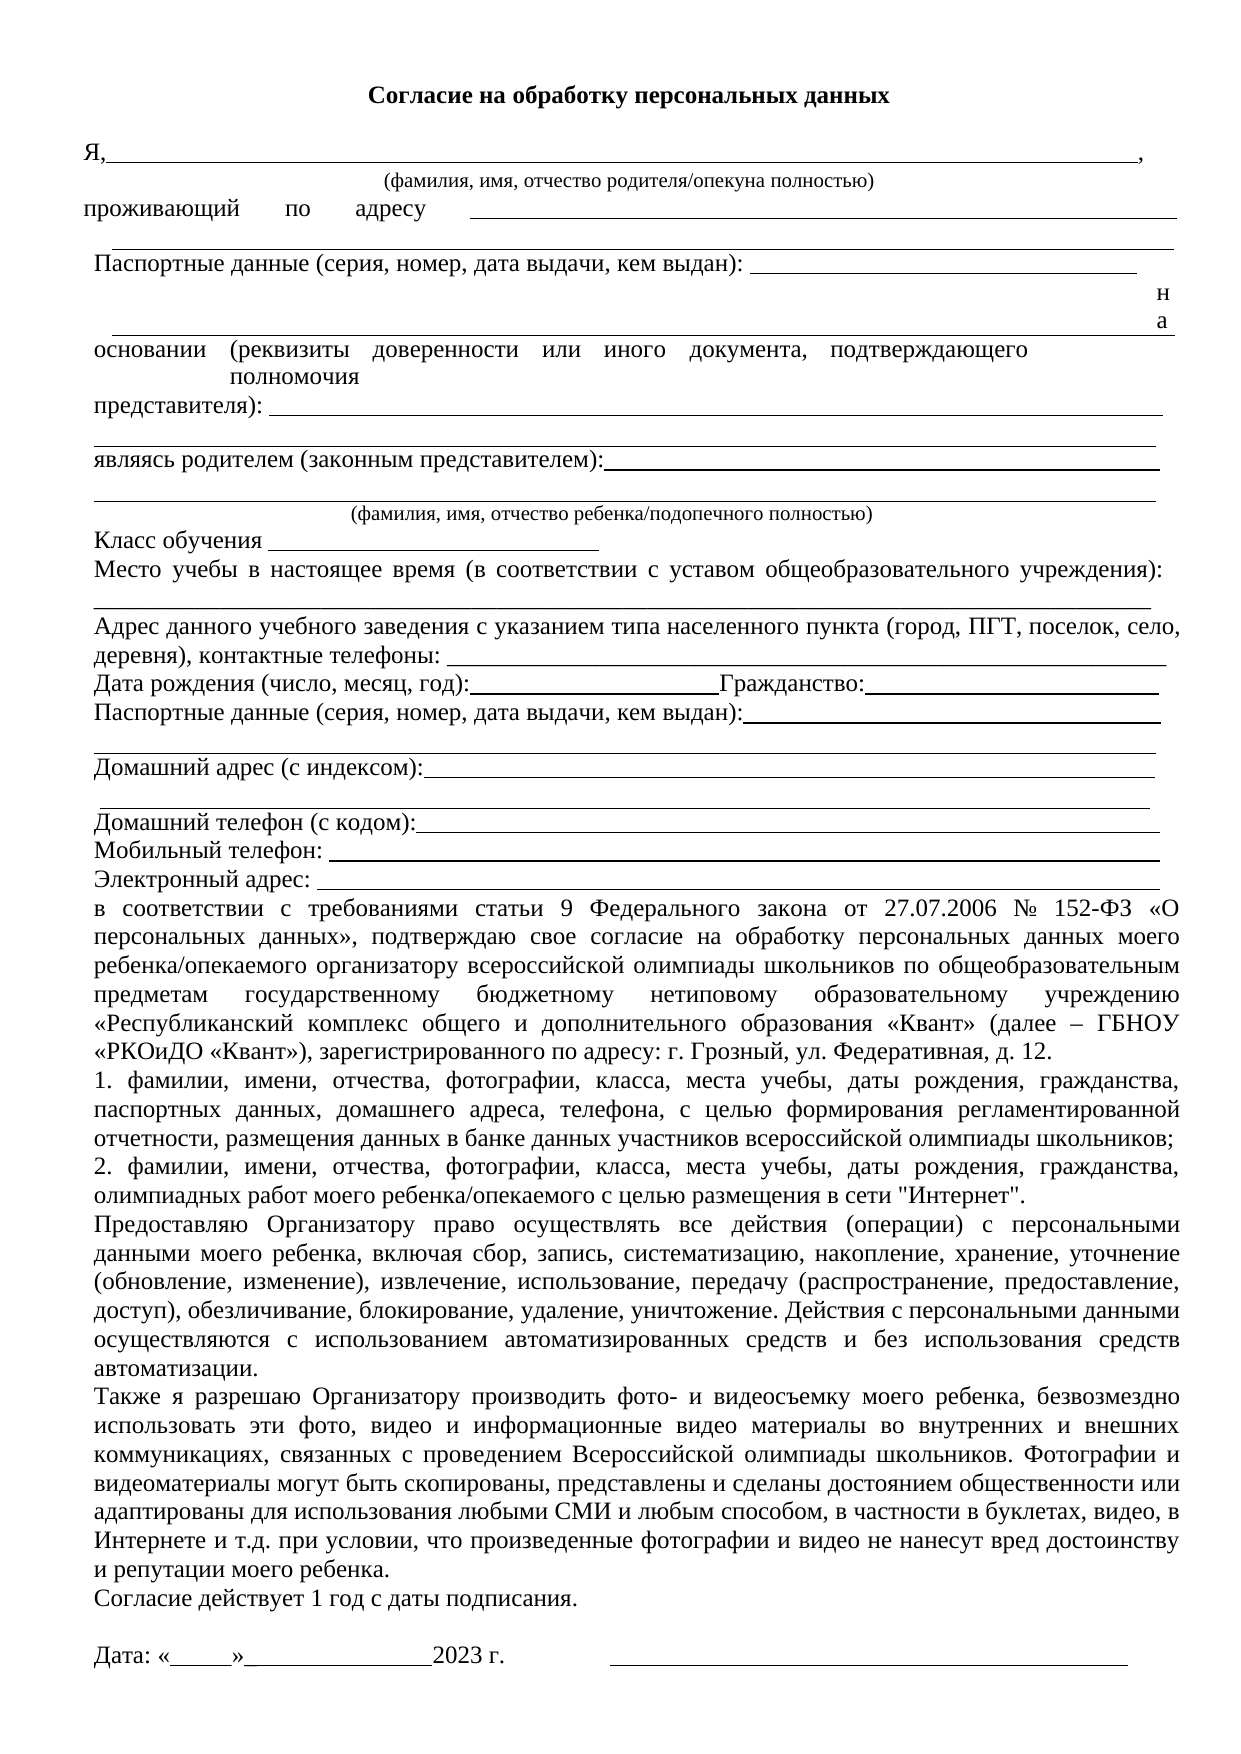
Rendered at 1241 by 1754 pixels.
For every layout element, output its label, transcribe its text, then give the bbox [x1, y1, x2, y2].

subtitle Мобильный телефон: [94, 835, 1181, 864]
text 1. фамилии, имени, отчества, фотографии, класса, места учебы, даты рождения, гражданства, паспортных данных, домашнего адреса, телефона, с целью формирования регламентированной отчетности, размещения данных в банке данных участников всероссийской олимпиады школьников; [94, 1065, 1181, 1151]
subtitle проживающий по адресу [83, 193, 1180, 222]
subtitle Согласие на обработку персональных данных [83, 81, 1174, 109]
subtitle Паспортные данные (серия, номер, дата выдачи, кем выдан): [94, 250, 1181, 277]
text представителя): [94, 390, 1181, 418]
text (фамилия, имя, отчество ребенка/подопечного полностью) [351, 497, 1181, 525]
subtitle Дата рождения (число, месяц, год): Гражданство: [94, 669, 1181, 697]
subtitle являясь родителем (законным представителем): [94, 442, 1181, 473]
subtitle Домашний адрес (с индексом): [94, 749, 1181, 781]
text Место учебы в настоящее время (в соответствии с уставом общеобразовательного учреждения): ____________________________________________________________________________________ [94, 554, 1164, 611]
text на [1156, 277, 1181, 334]
text Предоставляю Организатору право осуществлять все действия (операции) с персональными данными моего ребенка, включая сбор, запись, систематизацию, накопление, хранение, уточнение (обновление, изменение), извлечение, использование, передачу (распространение, предоставление, доступ), обезличивание, блокирование, удаление, уничтожение. Действия с персональными данными осуществляются с использованием автоматизированных средств и без использования средств автоматизации. [94, 1209, 1181, 1381]
text Электронный адрес: [94, 864, 1181, 893]
text Домашний телефон (с кодом): [94, 804, 1181, 835]
text (фамилия, имя, отчество родителя/опекуна полностью) [83, 166, 1174, 193]
text 2. фамилии, имени, отчества, фотографии, класса, места учебы, даты рождения, гражданства, олимпиадных работ моего ребенка/опекаемого с целью размещения в сети "Интернет". [94, 1151, 1181, 1209]
text Также я разрешаю Организатору производить фото- и видеосъемку моего ребенка, безвозмездно использовать эти фото, видео и информационные видео материалы во внутренних и внешних коммуникациях, связанных с проведением Всероссийской олимпиады школьников. Фотографии и видеоматериалы могут быть скопированы, представлены и сделаны достоянием общественности или адаптированы для использования любыми СМИ и любым способом, в частности в буклетах, видео, в Интернете и т.д. при условии, что произведенные фотографии и видео не нанесут вред достоинству и репутации моего ребенка. [94, 1381, 1181, 1583]
text в соответствии с требованиями статьи 9 Федерального закона от 27.07.2006 № 152-ФЗ «О персональных данных», подтверждаю свое согласие на обработку персональных данных моего ребенка/опекаемого организатору всероссийской олимпиады школьников по общеобразовательным предметам государственному бюджетному нетиповому образовательному учреждению «Республиканский комплекс общего и дополнительного образования «Квант» (далее – ГБНОУ «РКОиДО «Квант»), зарегистрированного по адресу: г. Грозный, ул. Федеративная, д. 12. [94, 893, 1181, 1065]
subtitle Я, , [83, 137, 1147, 166]
subtitle Класс обучения [94, 525, 1181, 554]
text Адрес данного учебного заведения с указанием типа населенного пункта (город, ПГТ, поселок, село, деревня), контактные телефоны: __________________________________________________________ [94, 611, 1181, 669]
subtitle основании (реквизиты доверенности или иного документа, подтверждающего полномочия [94, 336, 1181, 390]
subtitle Дата: « »_ 2023 г. [94, 1640, 1181, 1669]
text Согласие действует 1 год с даты подписания. [94, 1583, 1181, 1611]
text Паспортные данные (серия, номер, дата выдачи, кем выдан): [94, 697, 1181, 726]
